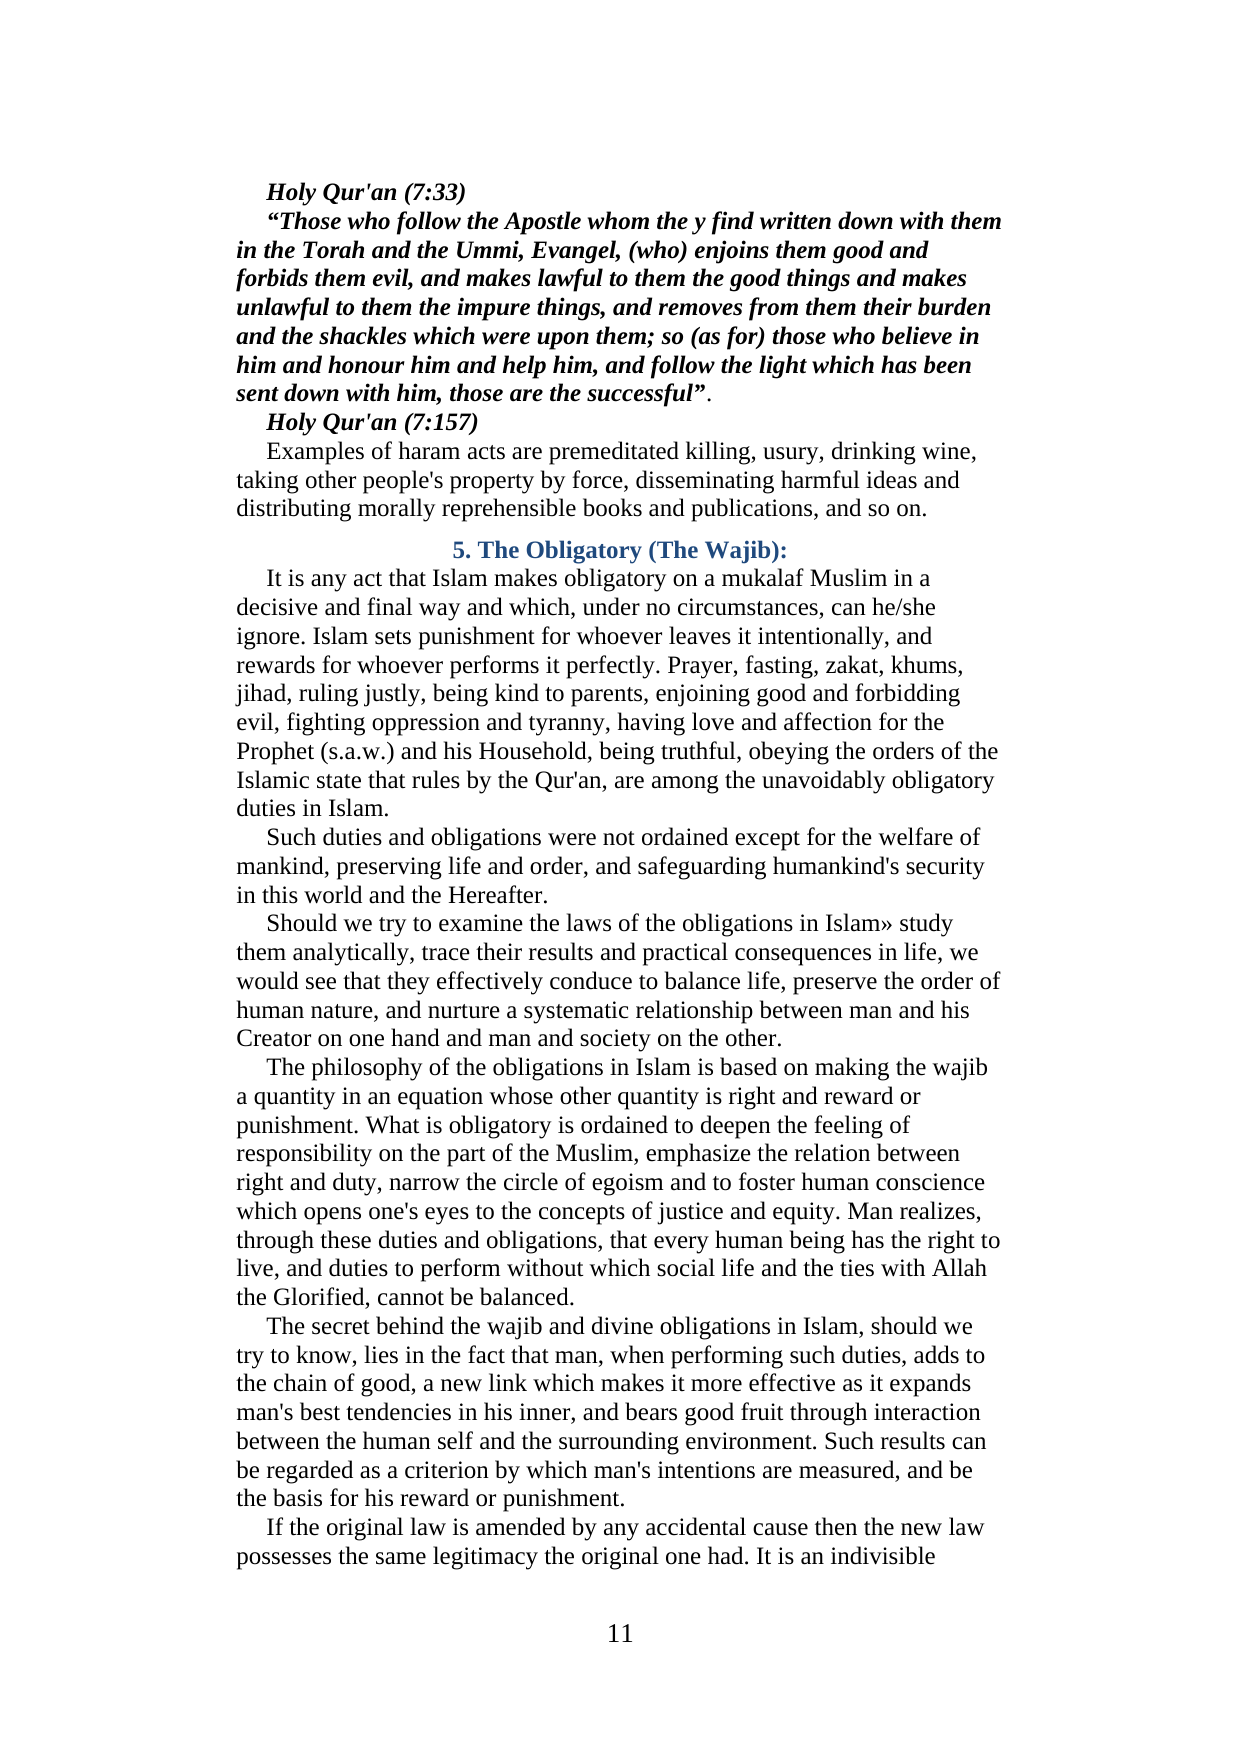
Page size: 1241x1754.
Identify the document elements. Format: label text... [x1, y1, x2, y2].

text Should we try to examine the laws of the obligations in Islam» study them analytically, trace their results and practical consequences in life, we would see that they effectively conduce to balance life, preserve the order of human nature, and nurture a systematic relationship between man and his Creator on one hand and man and society on the other. [236, 908, 1004, 1052]
text The secret behind the wajib and divine obligations in Islam, should we try to know, lies in the fact that man, when performing such duties, adds to the chain of good, a new link which makes it more effective as it expands man's best tendencies in his inner, and bears good fruit through interaction between the human self and the surrounding environment. Such results can be regarded as a criterion by which man's intentions are measured, and be the basis for his reward or punishment. [236, 1311, 1004, 1512]
text Holy Qur'an (7:33) [236, 177, 1004, 206]
text Such duties and obligations were not ordained except for the welfare of mankind, preserving life and order, and safeguarding humankind's security in this world and the Hereafter. [236, 822, 1004, 908]
text Examples of haram acts are premeditated killing, usury, drinking wine, taking other people's property by force, disseminating harmful ideas and distributing morally reprehensible books and publications, and so on. [236, 436, 1004, 522]
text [236, 1512, 1004, 1570]
text Holy Qur'an (7:157) [236, 407, 1004, 436]
text It is any act that Islam makes obligatory on a mukalaf Muslim in a decisive and final way and which, under no circumstances, can he/she ignore. Islam sets punishment for whoever leaves it intentionally, and rewards for whoever performs it perfectly. Prayer, fasting, zakat, khums, jihad, ruling justly, being kind to parents, enjoining good and forbidding evil, fighting oppression and tyranny, having love and affection for the Prophet (s.a.w.) and his Household, being truthful, obeying the orders of the Islamic state that rules by the Qur'an, are among the unavoidably obligatory duties in Islam. [236, 563, 1004, 822]
subtitle 5. The Obligatory (The Wajib): [236, 535, 1004, 563]
text The philosophy of the obligations in Islam is based on making the wajib a quantity in an equation whose other quantity is right and reward or punishment. What is obligatory is ordained to deepen the feeling of responsibility on the part of the Muslim, emphasize the relation between right and duty, narrow the circle of egoism and to foster human conscience which opens one's eyes to the concepts of justice and equity. Man realizes, through these duties and obligations, that every human being has the right to live, and duties to perform without which social life and the ties with Allah the Glorified, cannot be balanced. [236, 1052, 1004, 1311]
text “Those who follow the Apostle whom the y find written down with them in the Torah and the Ummi, Evangel, (who) enjoins them good and forbids them evil, and makes lawful to them the good things and makes unlawful to them the impure things, and removes from them their burden and the shackles which were upon them; so (as for) those who believe in him and honour him and help him, and follow the light which has been sent down with him, those are the successful”. [236, 206, 1004, 407]
